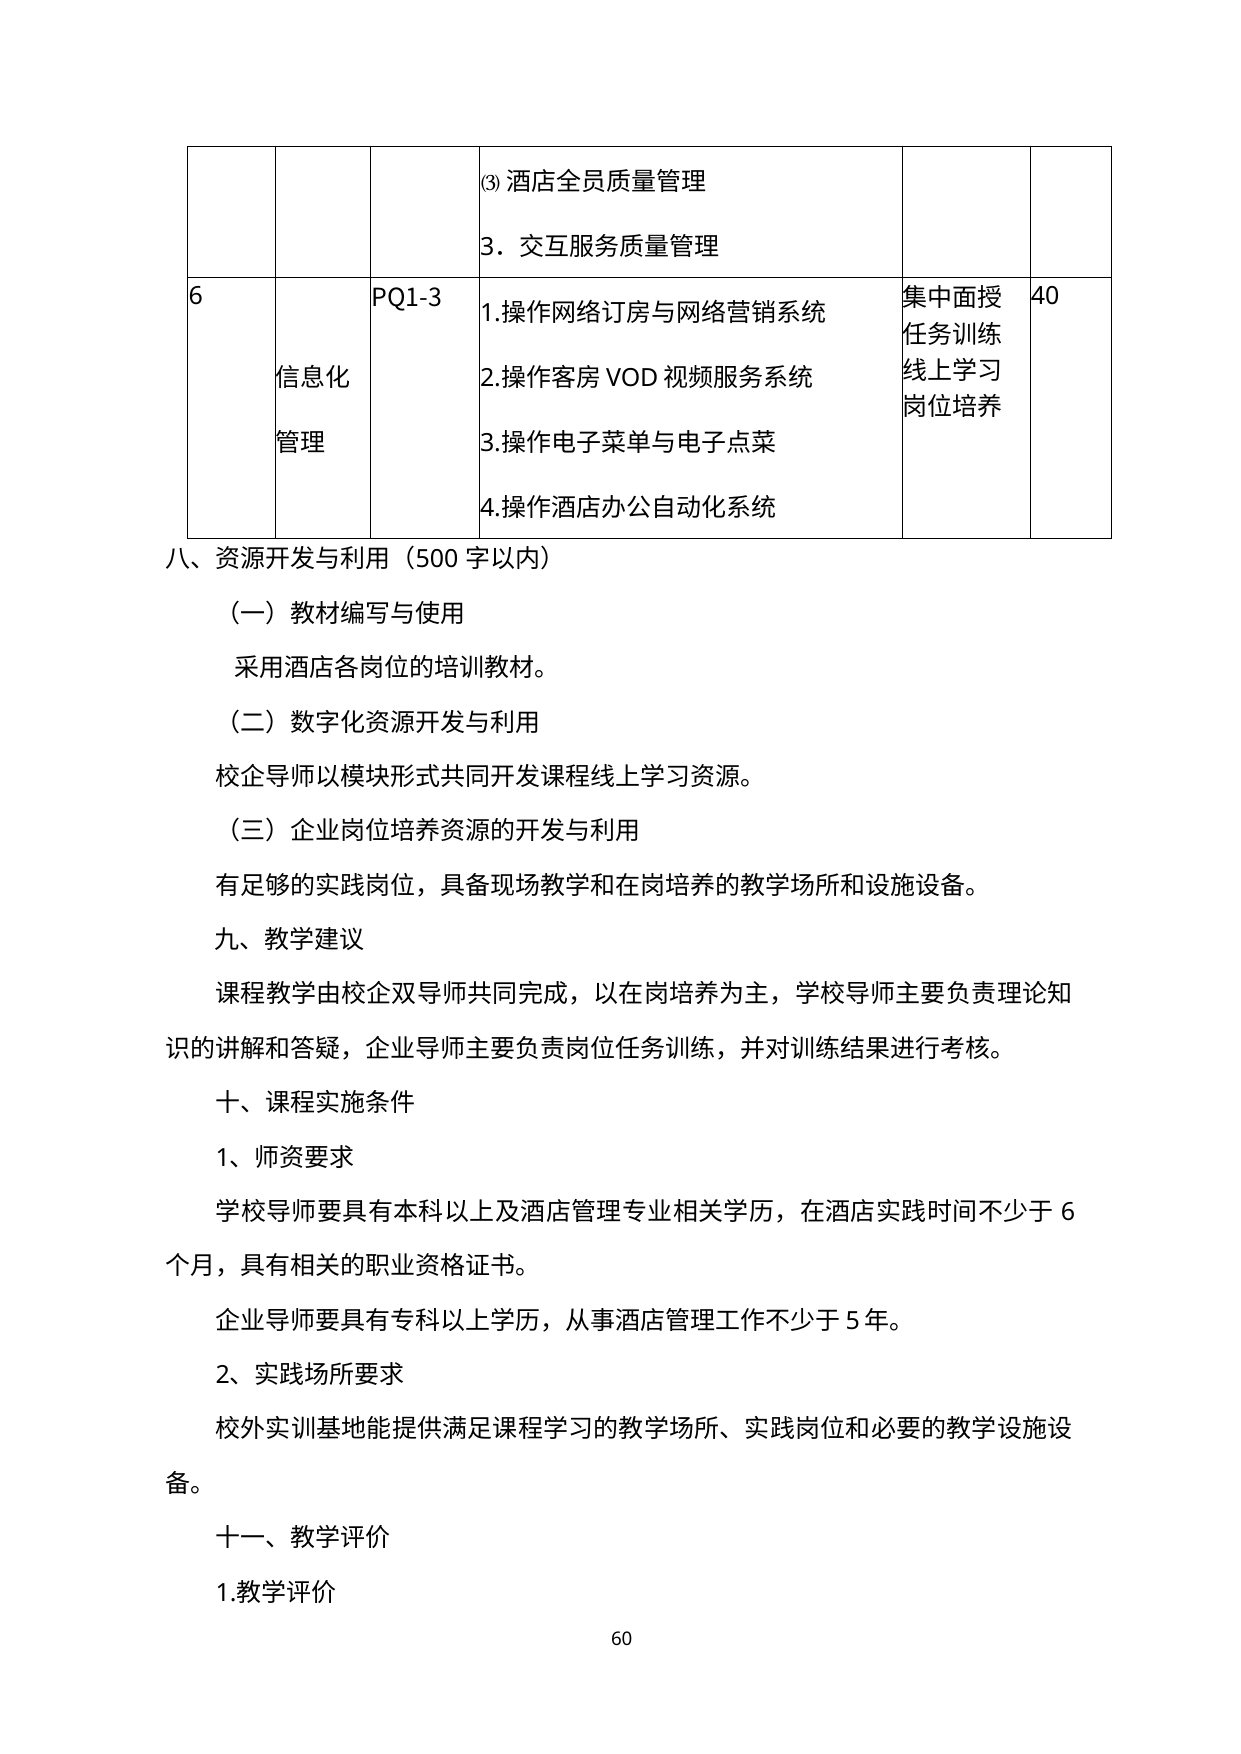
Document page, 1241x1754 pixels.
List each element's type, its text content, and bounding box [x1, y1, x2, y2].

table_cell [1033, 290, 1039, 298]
text 1.教学评价 [165, 1572, 1075, 1608]
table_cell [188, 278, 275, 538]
text 采用酒店各岗位的培训教材。 [165, 648, 1075, 684]
text 十、课程实施条件 [165, 1083, 1075, 1119]
text 1、师资要求 [165, 1137, 1075, 1173]
text 学校导师要具有本科以上及酒店管理专业相关学历，在酒店实践时间不少于6个月，具有相关的职业资格证书。 [165, 1191, 1075, 1282]
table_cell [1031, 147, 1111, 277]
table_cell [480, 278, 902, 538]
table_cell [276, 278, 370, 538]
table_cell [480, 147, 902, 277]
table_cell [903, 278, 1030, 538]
text 2、实践场所要求 [165, 1354, 1075, 1391]
text （二）数字化资源开发与利用 [165, 702, 1075, 738]
text 八、资源开发与利用（500 字以内） [165, 539, 1075, 575]
text 企业导师要具有专科以上学历，从事酒店管理工作不少于5年。 [165, 1300, 1075, 1336]
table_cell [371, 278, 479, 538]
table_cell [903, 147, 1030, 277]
text 有足够的实践岗位，具备现场教学和在岗培养的教学场所和设施设备。 [165, 865, 1075, 901]
text 校外实训基地能提供满足课程学习的教学场所、实践岗位和必要的教学设施设备。 [165, 1409, 1075, 1499]
text 校企导师以模块形式共同开发课程线上学习资源。 [165, 756, 1075, 793]
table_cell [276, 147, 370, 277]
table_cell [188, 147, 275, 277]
text 课程教学由校企双导师共同完成，以在岗培养为主，学校导师主要负责理论知识的讲解和答疑，企业导师主要负责岗位任务训练，并对训练结果进行考核。 [165, 974, 1075, 1064]
text 九、教学建议 [165, 919, 1075, 956]
text 十一、教学评价 [165, 1518, 1075, 1554]
text （三）企业岗位培养资源的开发与利用 [165, 811, 1075, 847]
text （一）教材编写与使用 [165, 593, 1075, 629]
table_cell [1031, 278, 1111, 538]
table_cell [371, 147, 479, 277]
